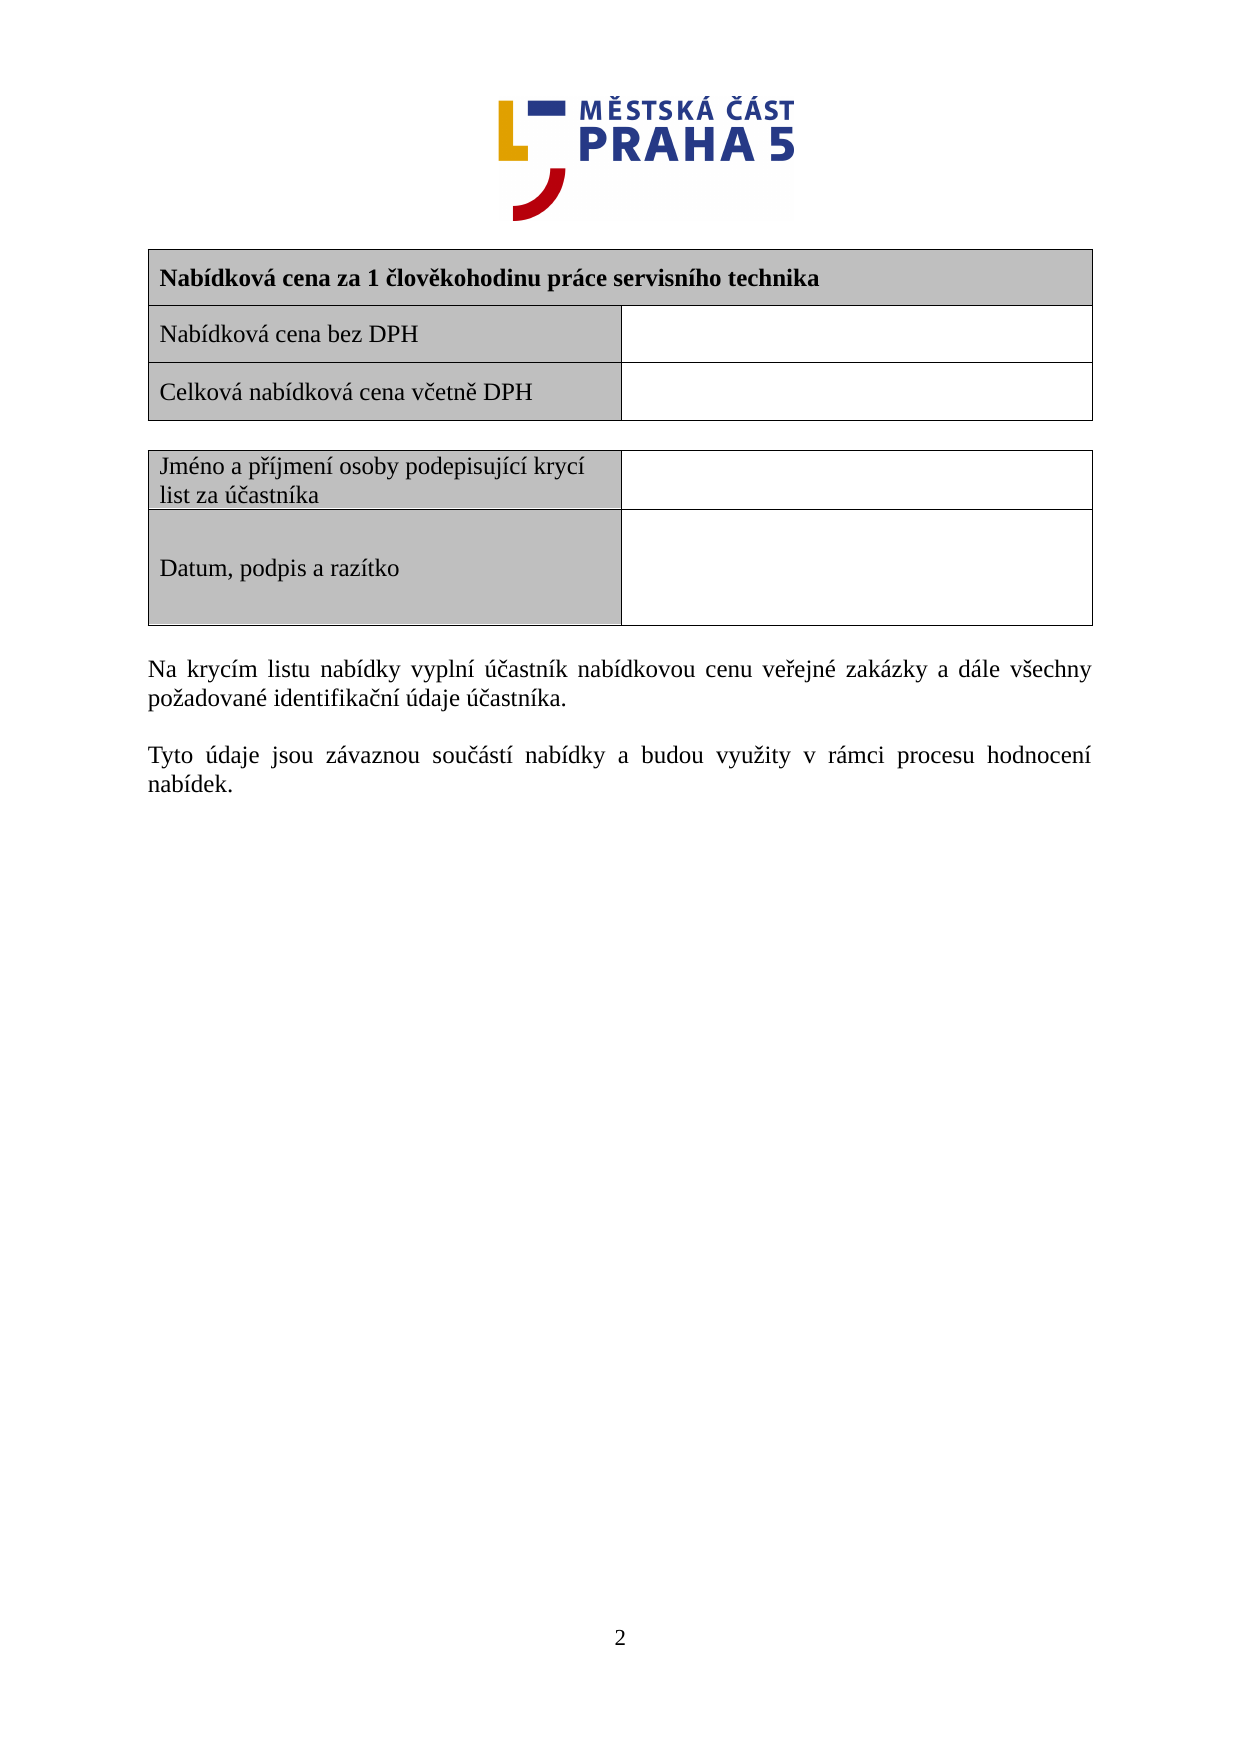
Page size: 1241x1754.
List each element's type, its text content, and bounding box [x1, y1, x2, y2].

text Na krycím listu nabídky vyplní účastník nabídkovou cenu veřejné zakázky a dále všechny požadované identifikační údaje účastníka. [148, 654, 1093, 712]
table_cell Nabídková cena bez DPH [149, 306, 621, 362]
table_cell Celková nabídková cena včetně DPH [149, 363, 621, 420]
table_cell [622, 510, 1092, 624]
picture [498, 96, 794, 221]
table_cell [622, 363, 1092, 420]
text Tyto údaje jsou závaznou součástí nabídky a budou využity v rámci procesu hodnocení nabídek. [148, 741, 1093, 798]
table_header Jméno a příjmení osoby podepisující krycí list za účastníka [149, 451, 621, 508]
table_cell [622, 306, 1092, 362]
table_header [622, 451, 1092, 508]
table_cell Datum, podpis a razítko [149, 510, 621, 624]
table_header Nabídková cena za 1 člověkohodinu práce servisního technika [149, 250, 1092, 305]
